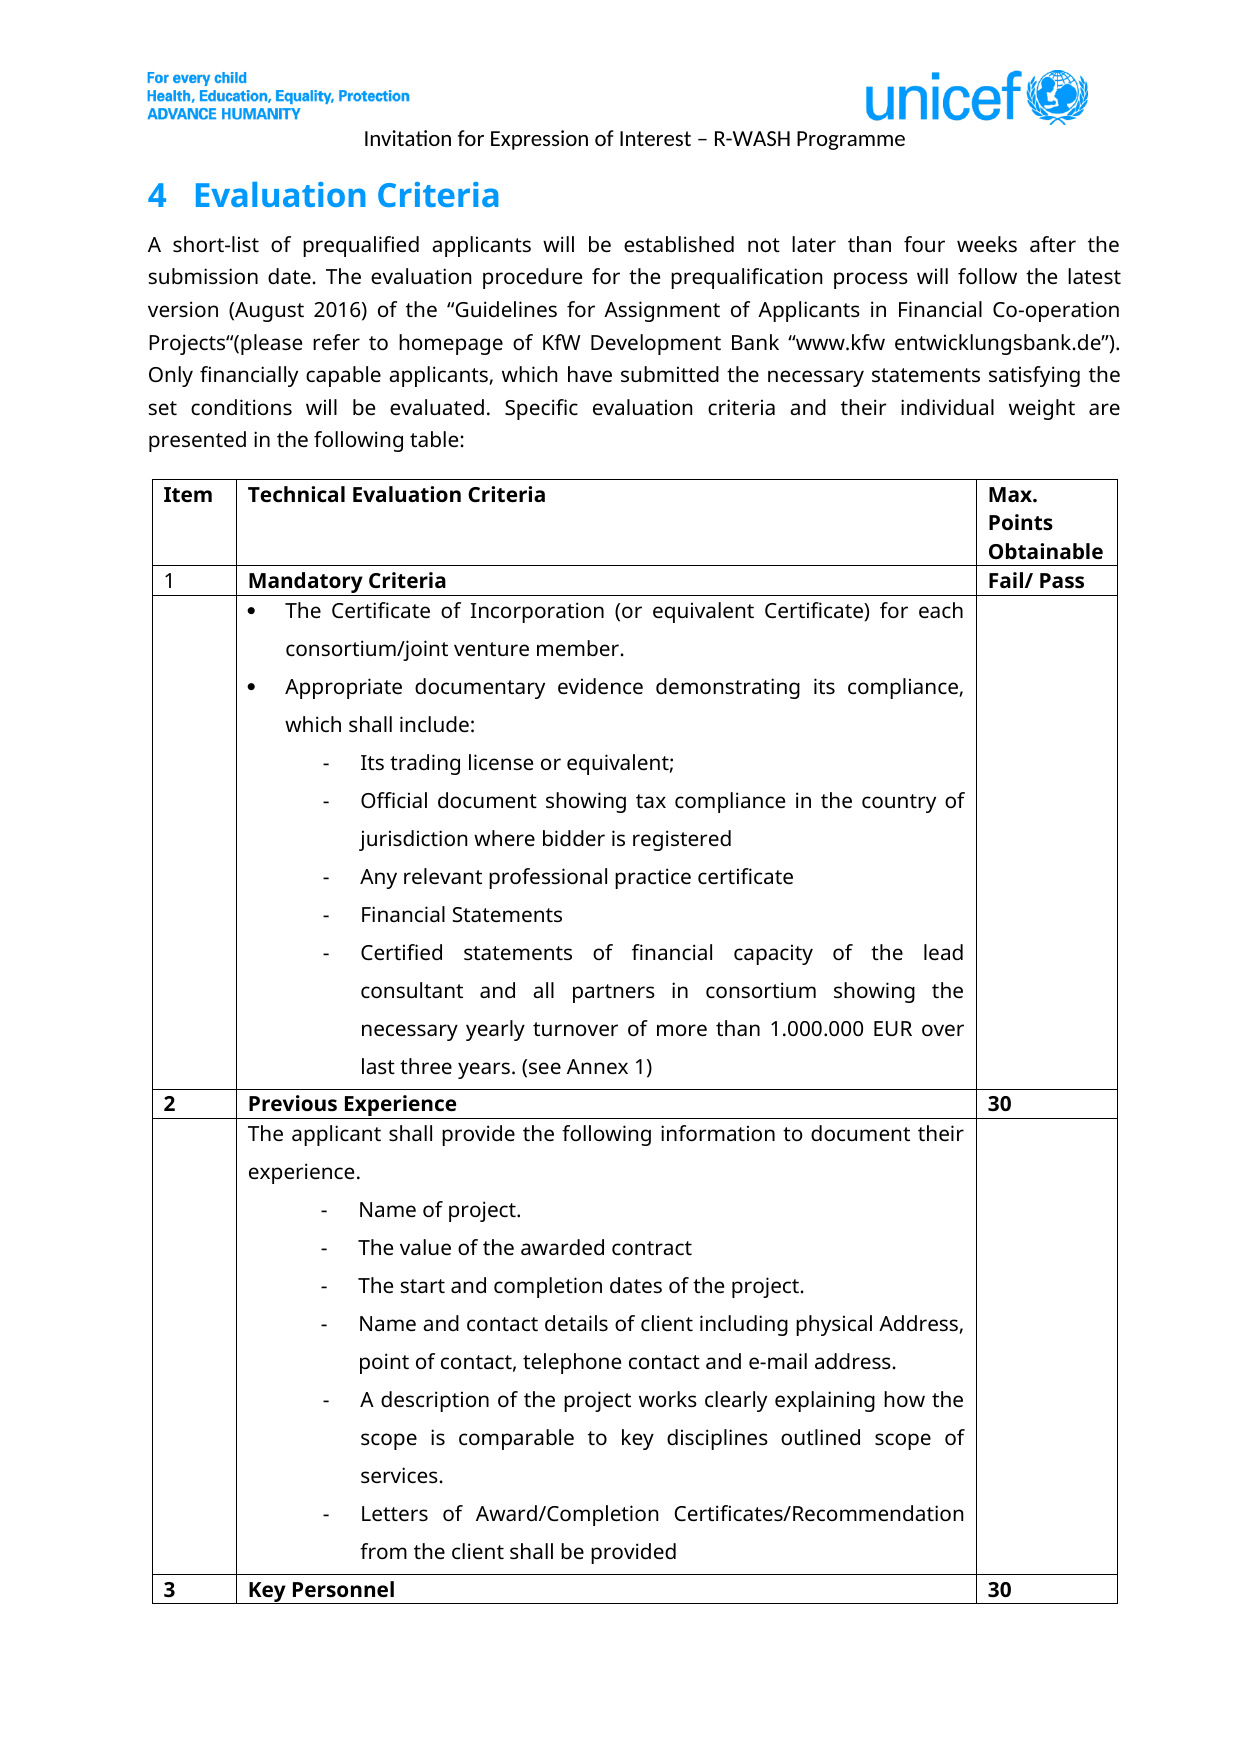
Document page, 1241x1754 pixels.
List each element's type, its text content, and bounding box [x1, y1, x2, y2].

table_cell 30 [977, 1090, 1117, 1118]
table_cell Previous Experience [237, 1090, 976, 1118]
table_header Item [153, 480, 236, 565]
table_cell The applicant shall provide the following information to document their experience. Name of project. The value of the awarded contract The start and completion dates of the project. Name and contact details of client including physical Address, point of contact, telephone contact and e-mail address. A description of the project works clearly explaining how the scope is comparable to key disciplines outlined scope of services. Letters of Award/Completion Certificates/Recommendation from the client shall be provided [237, 1119, 976, 1574]
table_cell The Certificate of Incorporation (or equivalent Certificate) for each consortium/joint venture member. Appropriate documentary evidence demonstrating its compliance, which shall include: Its trading license or equivalent; Official document showing tax compliance in the country of jurisdiction where bidder is registered Any relevant professional practice certificate Financial Statements Certified statements of financial capacity of the lead consultant and all partners in consortium showing the necessary yearly turnover of more than 1.000.000 EUR over last three years. (see Annex 1) [237, 596, 976, 1088]
table_cell Mandatory Criteria [237, 566, 976, 595]
table_cell Fail/ Pass [977, 566, 1117, 595]
text A short-list of prequalified applicants will be established not later than four weeks after the submission date. The evaluation procedure for the prequalification process will follow the latest version (August 2016) of the “Guidelines for Assignment of Applicants in Financial Co-operation Projects“(please refer to homepage of KfW Development Bank “www.kfw entwicklungsbank.de”). Only financially capable applicants, which have submitted the necessary statements satisfying the set conditions will be evaluated. Specific evaluation criteria and their individual weight are presented in the following table: [148, 230, 1122, 454]
table_cell [153, 596, 236, 1088]
table_cell [153, 1119, 236, 1574]
table_cell Key Personnel [237, 1575, 976, 1603]
table_cell 2 [153, 1090, 236, 1118]
table_cell 1 [153, 566, 236, 595]
table_cell [977, 596, 1117, 1088]
table_header Max. Points Obtainable [977, 480, 1117, 565]
table_cell 3 [153, 1575, 236, 1603]
table_cell [977, 1119, 1117, 1574]
picture [147, 70, 1088, 125]
table_header Technical Evaluation Criteria [237, 480, 976, 565]
table_cell 30 [977, 1575, 1117, 1603]
subtitle Evaluation Criteria [148, 172, 1122, 217]
